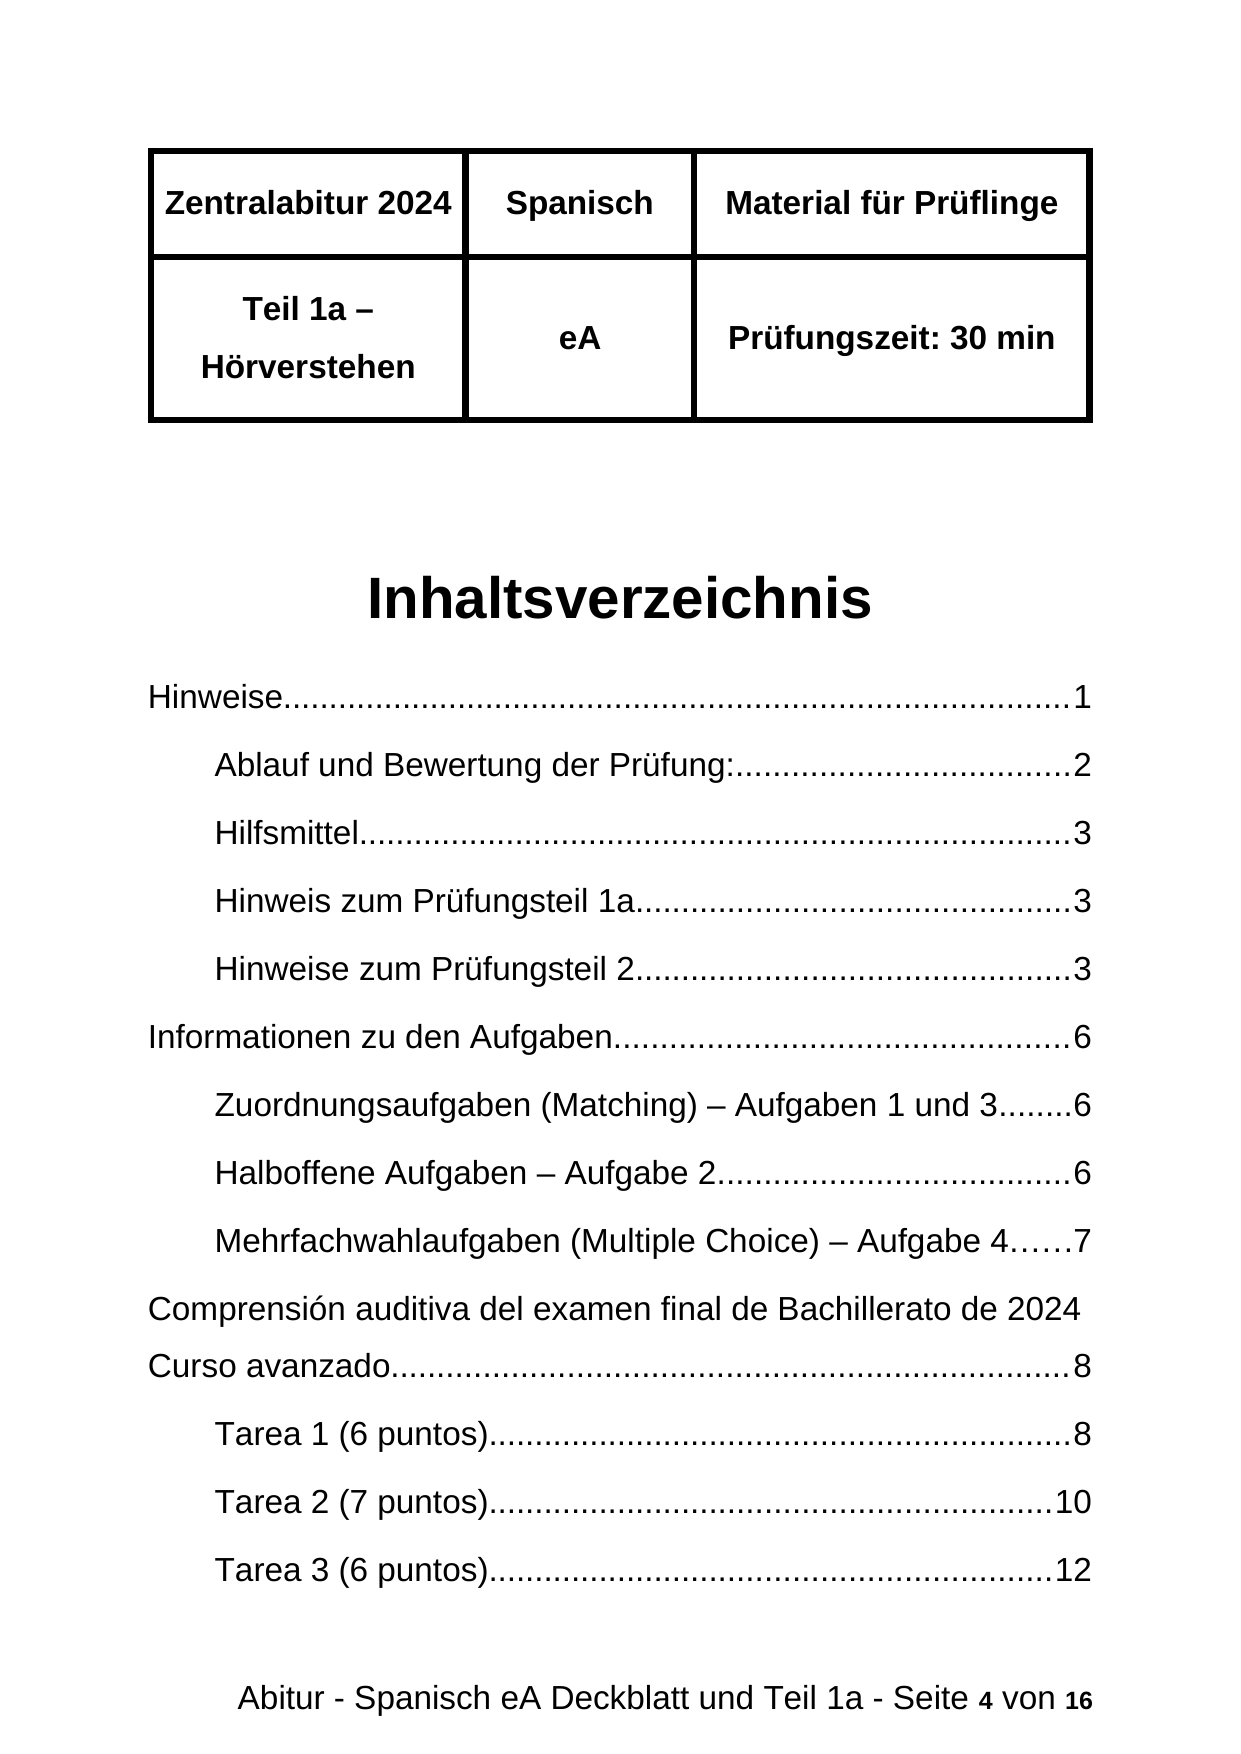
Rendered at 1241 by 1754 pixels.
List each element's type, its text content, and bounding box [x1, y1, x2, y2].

table_header Zentralabitur 2024 [154, 154, 462, 253]
table_cell Prüfungszeit: 30 min [697, 260, 1086, 417]
table_cell Teil 1a – Hörverstehen [154, 260, 462, 417]
text Hinweise 1 [148, 677, 1093, 715]
text Informationen zu den Aufgaben 6 [148, 1017, 1093, 1055]
table_header Spanisch [469, 154, 691, 253]
text Zuordnungsaufgaben (Matching) – Aufgaben 1 und 3 6 [214, 1085, 1093, 1123]
text Tarea 3 (6 puntos) 12 [214, 1551, 1093, 1589]
table_cell eA [469, 260, 691, 417]
text Comprensión auditiva del examen final de Bachillerato de 2024 Curso avanzado 8 [148, 1289, 1093, 1385]
text Tarea 2 (7 puntos) 10 [214, 1482, 1093, 1521]
table_header Material für Prüflinge [697, 154, 1086, 253]
text Halboffene Aufgaben – Aufgabe 2 6 [214, 1153, 1093, 1191]
text Tarea 1 (6 puntos) 8 [214, 1414, 1093, 1453]
text Hinweise zum Prüfungsteil 2 3 [214, 949, 1093, 987]
text Ablauf und Bewertung der Prüfung: 2 [214, 745, 1093, 783]
text Hinweis zum Prüfungsteil 1a 3 [214, 881, 1093, 919]
text Mehrfachwahlaufgaben (Multiple Choice) – Aufgabe 4 7 [214, 1221, 1093, 1259]
text Hilfsmittel 3 [214, 813, 1093, 851]
